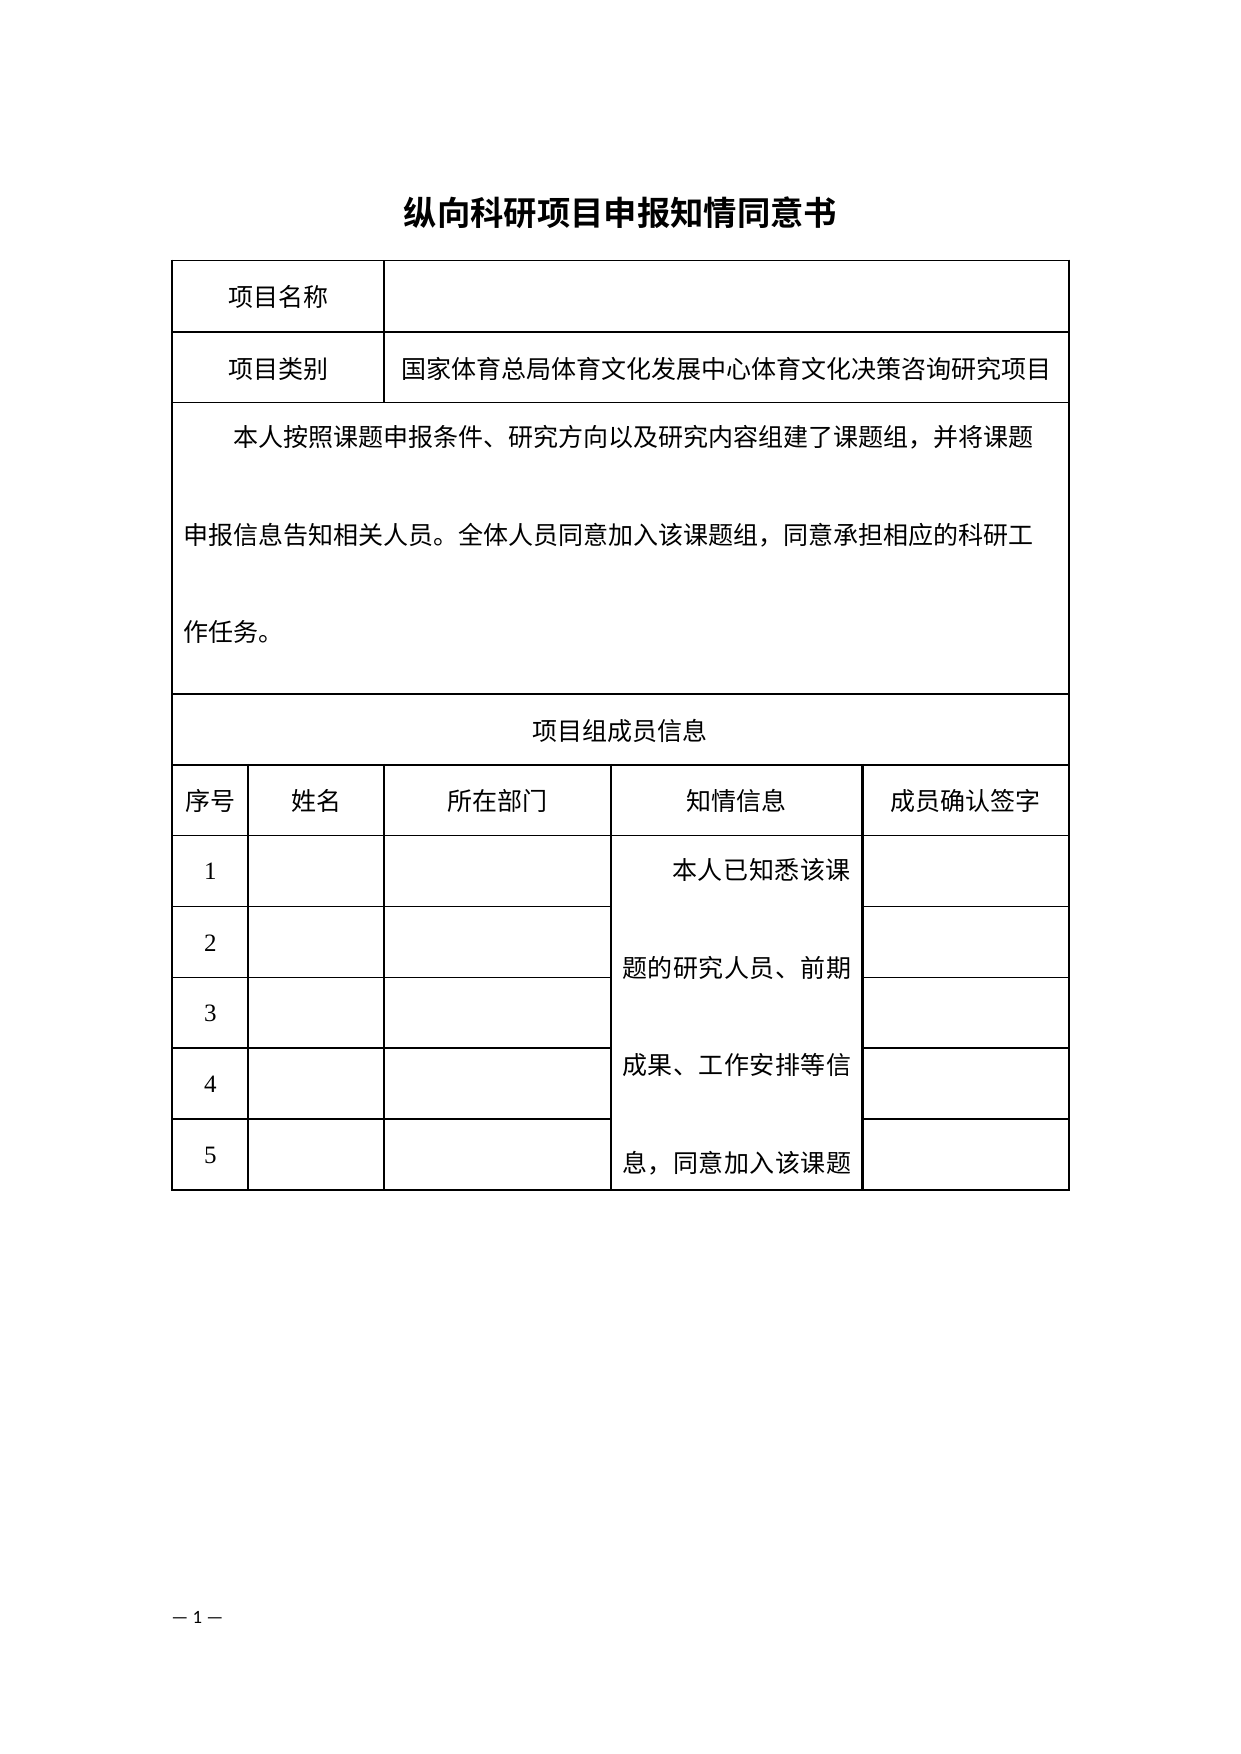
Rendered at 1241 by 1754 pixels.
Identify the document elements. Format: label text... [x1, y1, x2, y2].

table_cell [385, 836, 610, 906]
table_cell [864, 1120, 1068, 1189]
table_cell 3 [173, 978, 247, 1047]
table_cell 项目类别 [173, 333, 383, 402]
table_cell [385, 978, 610, 1047]
table_cell 所在部门 [385, 766, 610, 835]
table_cell [249, 907, 383, 976]
table_cell [385, 1120, 610, 1189]
table_cell 本人已知悉该课题的研究人员、前期成果、工作安排等信息，同意加入该课题组，同意承担相应的科研工作任务。 [612, 836, 861, 1189]
table_cell 本人按照课题申报条件、研究方向以及研究内容组建了课题组，并将课题申报信息告知相关人员。全体人员同意加入该课题组，同意承担相应的科研工作任务。 项目负责人（签字）： 年 月 日 [173, 403, 1068, 693]
table_cell 序号 [173, 766, 247, 835]
text 纵向科研项目申报知情同意书 [171, 178, 1069, 243]
table_cell [864, 907, 1068, 976]
table_cell 1 [173, 836, 247, 906]
table_cell 5 [173, 1120, 247, 1189]
table_cell [385, 907, 610, 976]
table_cell 2 [173, 907, 247, 976]
table_cell [385, 1049, 610, 1118]
table_cell 姓名 [249, 766, 383, 835]
table_cell 4 [173, 1049, 247, 1118]
table_cell 国家体育总局体育文化发展中心体育文化决策咨询研究项目 [385, 333, 1068, 402]
table_cell 知情信息 [612, 766, 861, 835]
table_cell [249, 1049, 383, 1118]
table_cell [864, 1049, 1068, 1118]
table_cell [864, 836, 1068, 906]
table_cell 成员确认签字 [864, 766, 1068, 835]
table_cell [864, 978, 1068, 1047]
table_cell [249, 1120, 383, 1189]
table_header [385, 261, 1068, 331]
table_cell [249, 836, 383, 906]
table_header 项目名称 [173, 261, 383, 331]
table_cell 项目组成员信息 [173, 695, 1068, 764]
table_cell [249, 978, 383, 1047]
